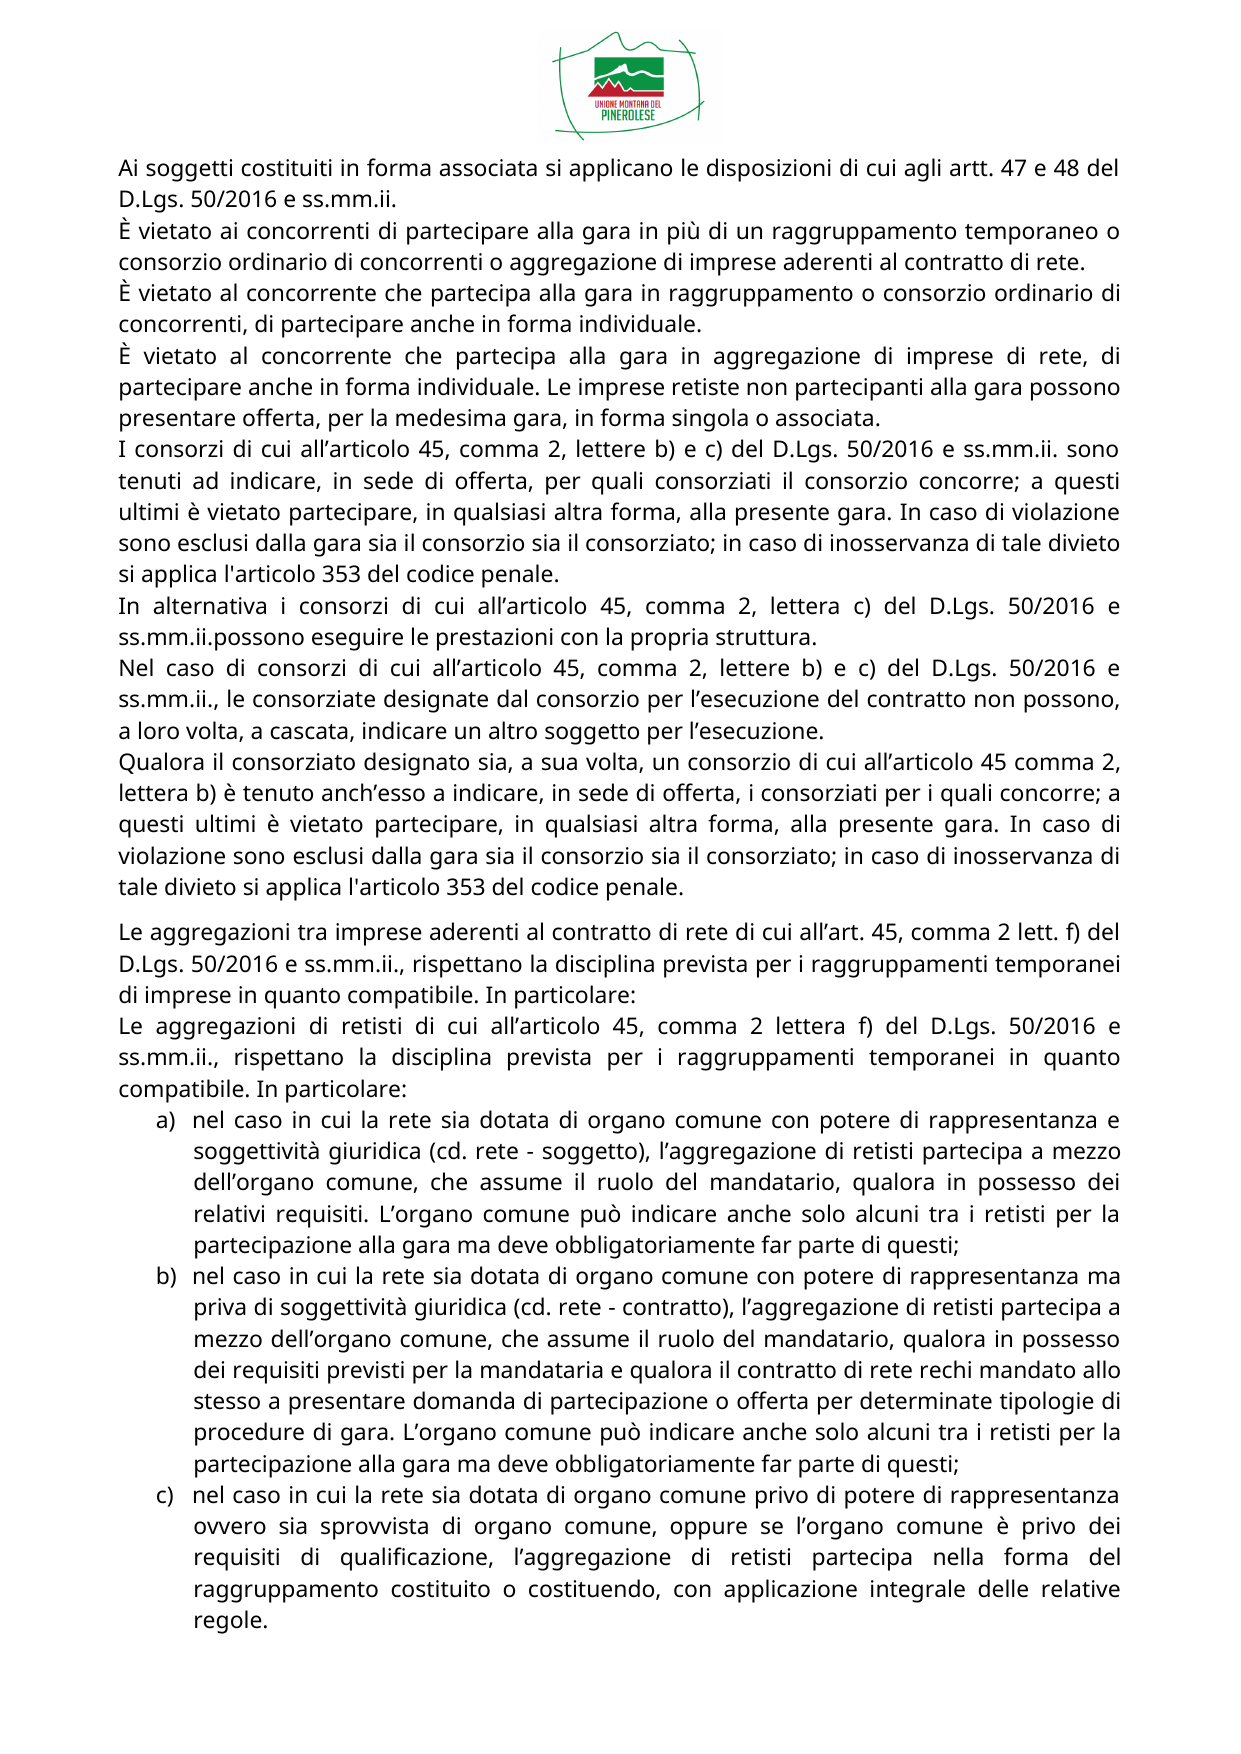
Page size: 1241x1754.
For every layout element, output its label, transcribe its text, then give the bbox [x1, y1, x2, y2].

text È vietato ai concorrenti di partecipare alla gara in più di un raggruppamento temporaneo o consorzio ordinario di concorrenti o aggregazione di imprese aderenti al contratto di rete. [118, 215, 1122, 277]
text Le aggregazioni di retisti di cui all’articolo 45, comma 2 lettera f) del D.Lgs. 50/2016 e ss.mm.ii., rispettano la disciplina prevista per i raggruppamenti temporanei in quanto compatibile. In particolare: [118, 1010, 1122, 1104]
list nel caso in cui la rete sia dotata di organo comune con potere di rappresentanza e soggettività giuridica (cd. rete - soggetto), l’aggregazione di retisti partecipa a mezzo dell’organo comune, che assume il ruolo del mandatario, qualora in possesso dei relativi requisiti. L’organo comune può indicare anche solo alcuni tra i retisti per la partecipazione alla gara ma deve obbligatoriamente far parte di questi; [156, 1104, 1122, 1260]
text Nel caso di consorzi di cui all’articolo 45, comma 2, lettere b) e c) del D.Lgs. 50/2016 e ss.mm.ii., le consorziate designate dal consorzio per l’esecuzione del contratto non possono, a loro volta, a cascata, indicare un altro soggetto per l’esecuzione. [118, 652, 1122, 746]
text I consorzi di cui all’articolo 45, comma 2, lettere b) e c) del D.Lgs. 50/2016 e ss.mm.ii. sono tenuti ad indicare, in sede di offerta, per quali consorziati il consorzio concorre; a questi ultimi è vietato partecipare, in qualsiasi altra forma, alla presente gara. In caso di violazione sono esclusi dalla gara sia il consorzio sia il consorziato; in caso di inosservanza di tale divieto si applica l'articolo 353 del codice penale. [118, 433, 1122, 590]
text È vietato al concorrente che partecipa alla gara in raggruppamento o consorzio ordinario di concorrenti, di partecipare anche in forma individuale. [118, 277, 1122, 340]
text Qualora il consorziato designato sia, a sua volta, un consorzio di cui all’articolo 45 comma 2, lettera b) è tenuto anch’esso a indicare, in sede di offerta, i consorziati per i quali concorre; a questi ultimi è vietato partecipare, in qualsiasi altra forma, alla presente gara. In caso di violazione sono esclusi dalla gara sia il consorzio sia il consorziato; in caso di inosservanza di tale divieto si applica l'articolo 353 del codice penale. [118, 746, 1122, 902]
text È vietato al concorrente che partecipa alla gara in aggregazione di imprese di rete, di partecipare anche in forma individuale. Le imprese retiste non partecipanti alla gara possono presentare offerta, per la medesima gara, in forma singola o associata. [118, 340, 1122, 433]
list nel caso in cui la rete sia dotata di organo comune con potere di rappresentanza ma priva di soggettività giuridica (cd. rete - contratto), l’aggregazione di retisti partecipa a mezzo dell’organo comune, che assume il ruolo del mandatario, qualora in possesso dei requisiti previsti per la mandataria e qualora il contratto di rete rechi mandato allo stesso a presentare domanda di partecipazione o offerta per determinate tipologie di procedure di gara. L’organo comune può indicare anche solo alcuni tra i retisti per la partecipazione alla gara ma deve obbligatoriamente far parte di questi; [156, 1260, 1122, 1479]
text In alternativa i consorzi di cui all’articolo 45, comma 2, lettera c) del D.Lgs. 50/2016 e ss.mm.ii.possono eseguire le prestazioni con la propria struttura. [118, 590, 1122, 652]
text Ai soggetti costituiti in forma associata si applicano le disposizioni di cui agli artt. 47 e 48 del D.Lgs. 50/2016 e ss.mm.ii. [118, 152, 1122, 215]
text Le aggregazioni tra imprese aderenti al contratto di rete di cui all’art. 45, comma 2 lett. f) del D.Lgs. 50/2016 e ss.mm.ii., rispettano la disciplina prevista per i raggruppamenti temporanei di imprese in quanto compatibile. In particolare: [118, 916, 1122, 1010]
list nel caso in cui la rete sia dotata di organo comune privo di potere di rappresentanza ovvero sia sprovvista di organo comune, oppure se l’organo comune è privo dei requisiti di qualificazione, l’aggregazione di retisti partecipa nella forma del raggruppamento costituito o costituendo, con applicazione integrale delle relative regole. [156, 1479, 1122, 1635]
